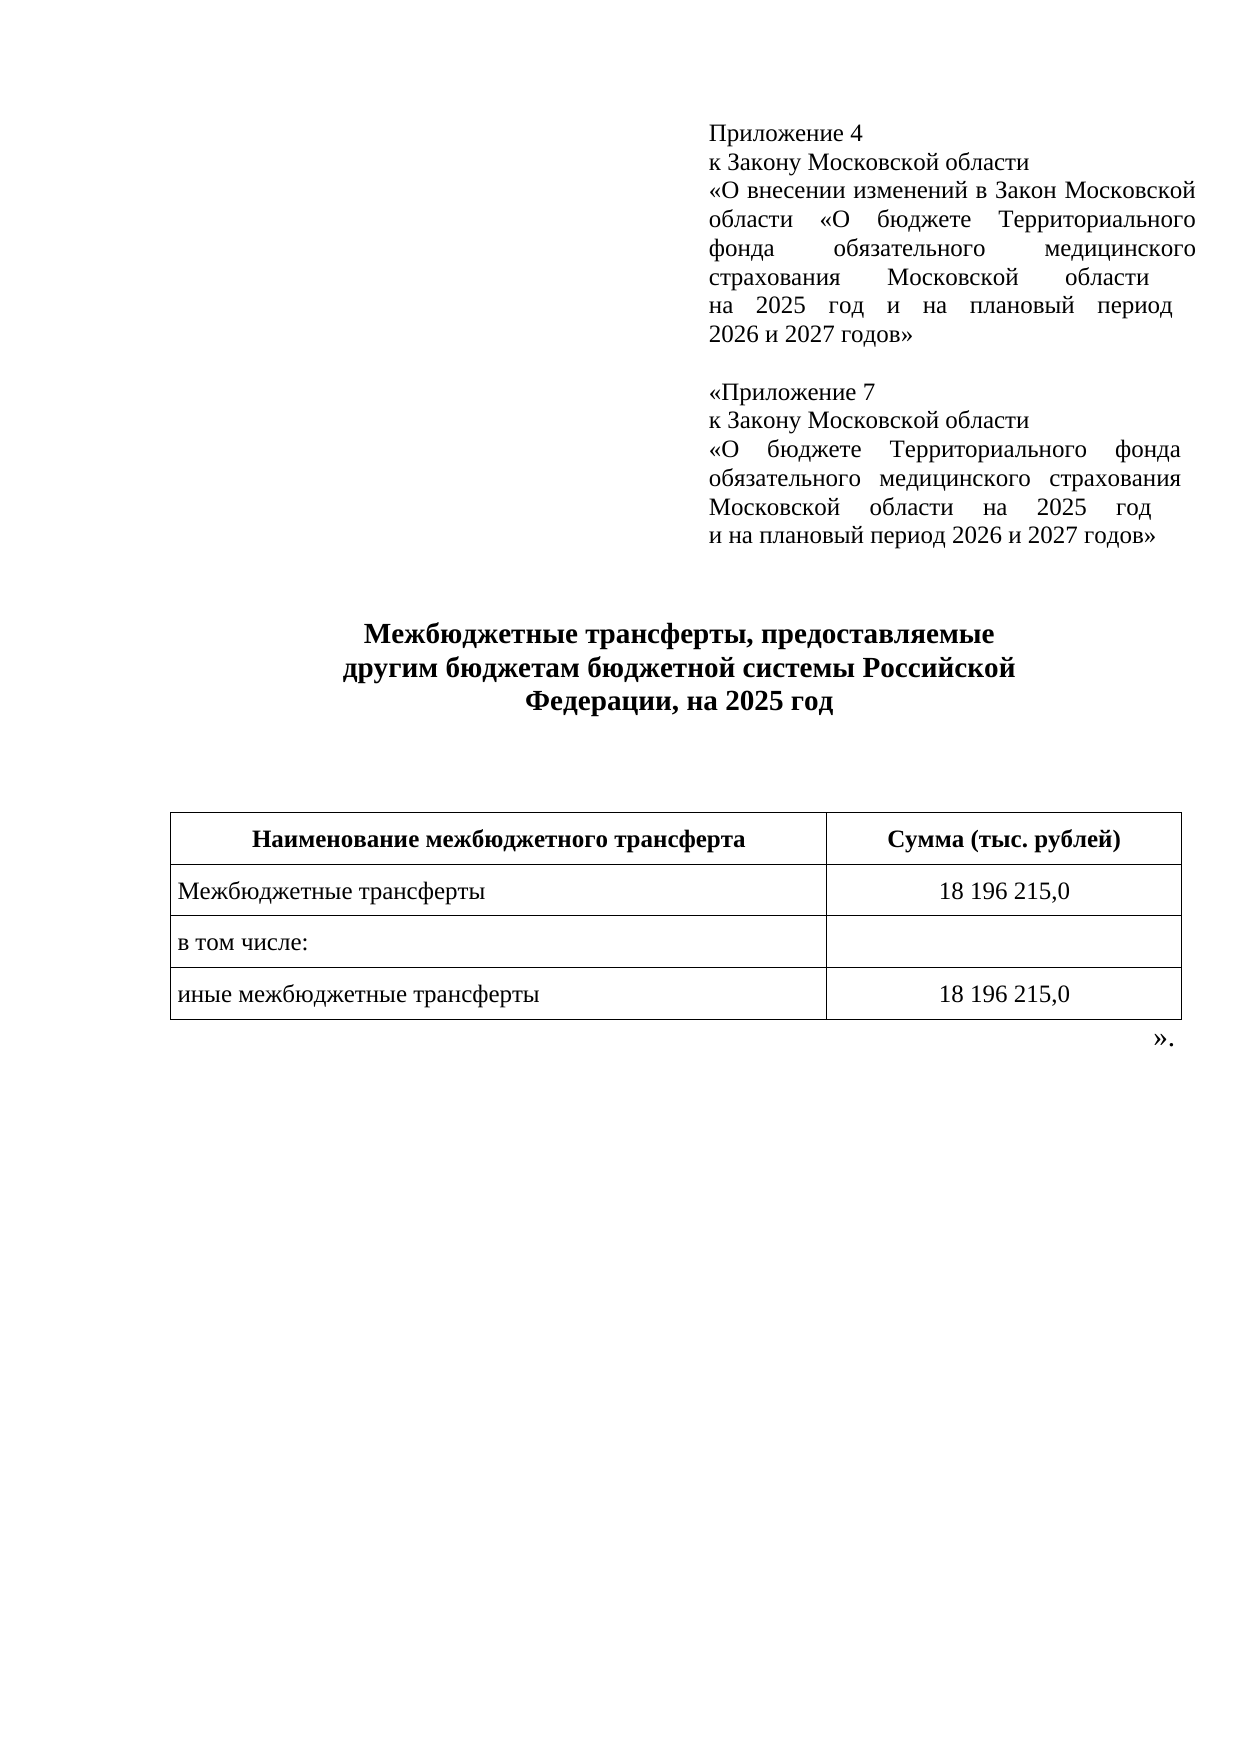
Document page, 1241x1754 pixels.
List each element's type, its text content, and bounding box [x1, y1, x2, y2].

table_cell [827, 916, 1181, 967]
text «О внесении изменений в Закон Московской области «О бюджете Территориального фонда обязательного медицинского страхования Московской области на 2025 год и на плановый период 2026 и 2027 годов» [709, 176, 1196, 348]
table_cell Межбюджетные трансферты [171, 865, 826, 915]
table_cell в том числе: [171, 916, 826, 967]
text «О бюджете Территориального фонда обязательного медицинского страхования Московской области на 2025 год и на плановый период 2026 и 2027 годов» [709, 434, 1181, 549]
table_cell 18 196 215,0 [827, 968, 1181, 1018]
text ». [177, 1020, 1181, 1053]
table_header Наименование межбюджетного трансферта [171, 813, 826, 864]
table_cell иные межбюджетные трансферты [171, 968, 826, 1018]
text Приложение 4 [709, 118, 1196, 147]
text к Закону Московской области [709, 406, 1196, 434]
table_cell 18 196 215,0 [827, 865, 1181, 915]
text «Приложение 7 [709, 377, 1196, 406]
title Межбюджетные трансферты, предоставляемые другим бюджетам бюджетной системы Российской Федерации, на 2025 год [325, 616, 1033, 717]
table_header Сумма (тыс. рублей) [827, 813, 1181, 864]
text к Закону Московской области [709, 147, 1196, 176]
